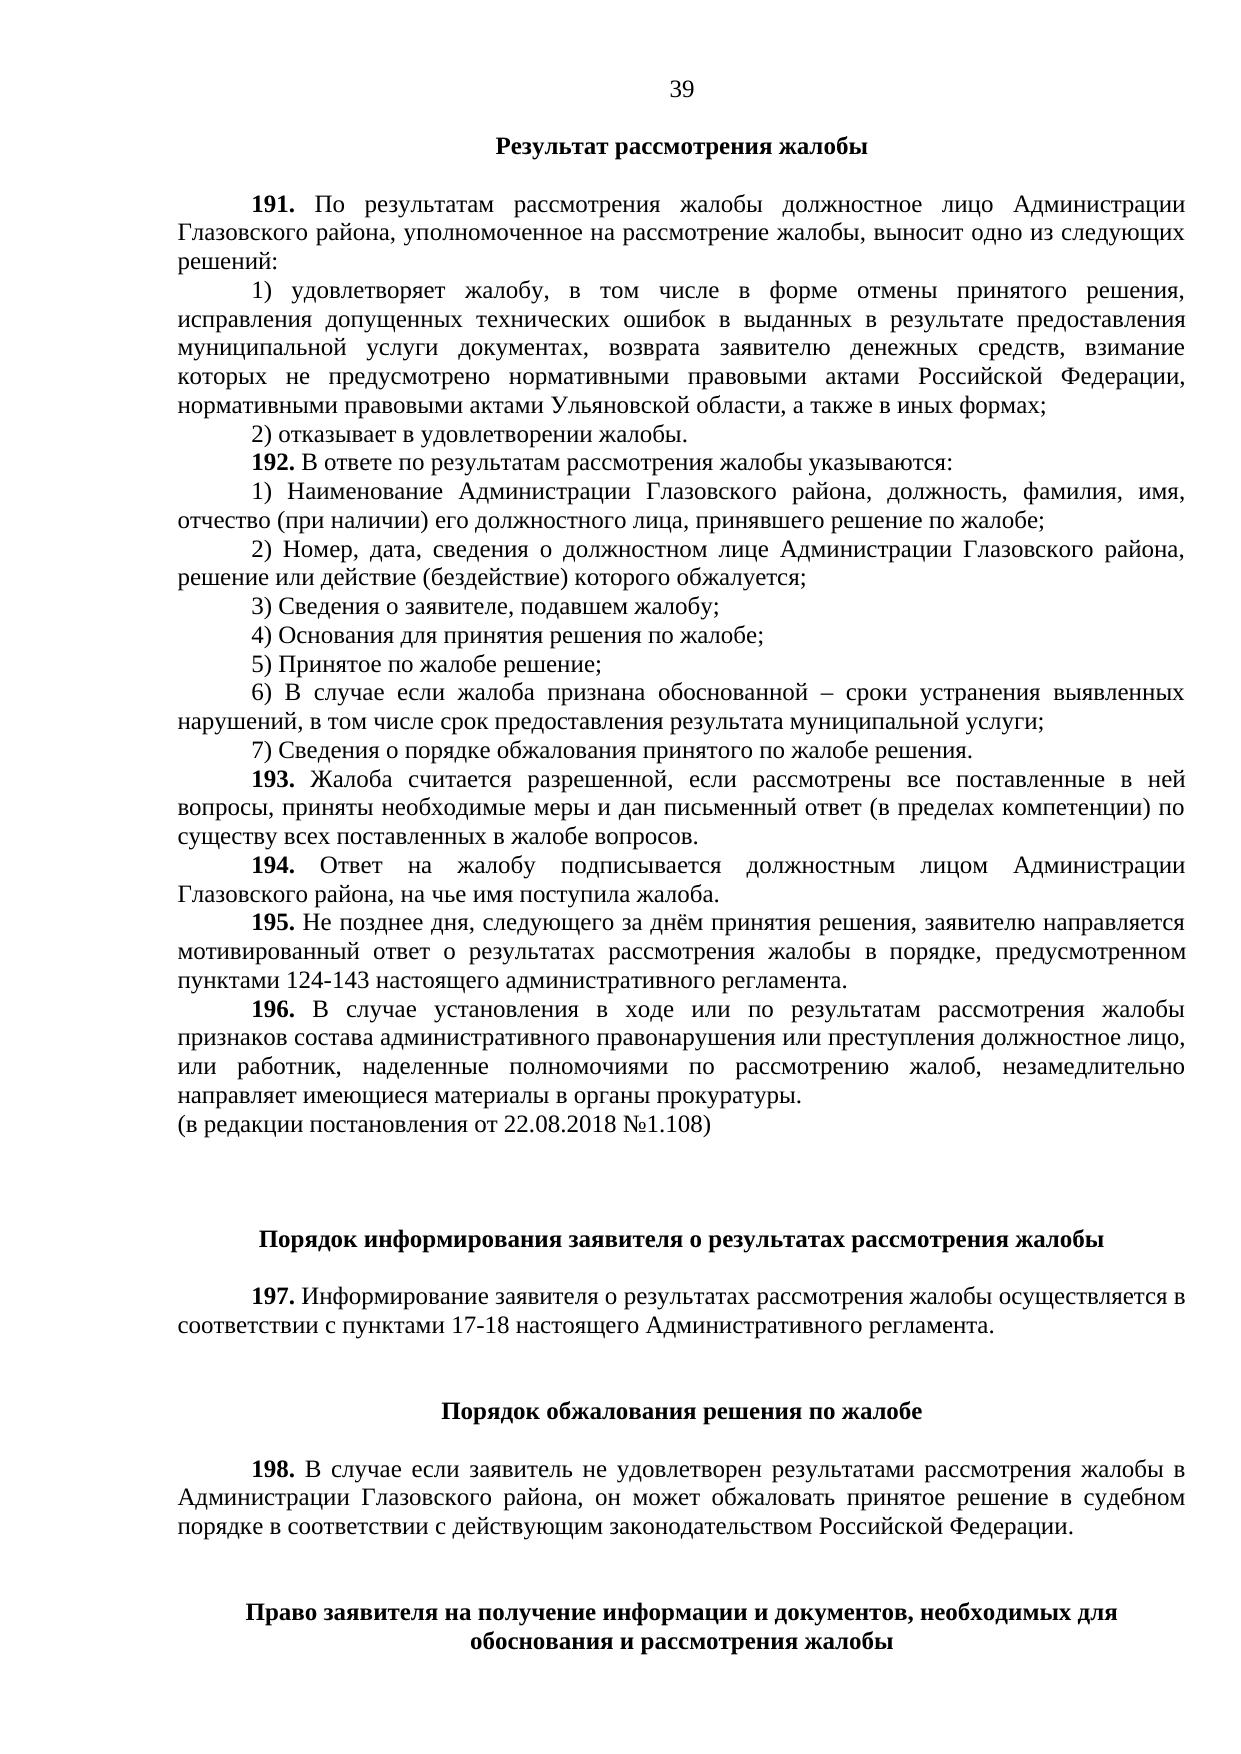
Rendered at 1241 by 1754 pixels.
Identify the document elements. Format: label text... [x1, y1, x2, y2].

text 1) удовлетворяет жалобу, в том числе в форме отмены принятого решения, исправления допущенных технических ошибок в выданных в результате предоставления муниципальной услуги документах, возврата заявителю денежных средств, взимание которых не предусмотрено нормативными правовыми актами Российской Федерации, нормативными правовыми актами Ульяновской области, а также в иных формах; [177, 275, 1186, 419]
text Порядок информирования заявителя о результатах рассмотрения жалобы [177, 1224, 1186, 1252]
text 3) Сведения о заявителе, подавшем жалобу; [177, 591, 1186, 620]
text 2) отказывает в удовлетворении жалобы. [177, 419, 1186, 447]
text 192. В ответе по результатам рассмотрения жалобы указываются: [177, 447, 1186, 476]
text 1) Наименование Администрации Глазовского района, должность, фамилия, имя, отчество (при наличии) его должностного лица, принявшего решение по жалобе; [177, 476, 1186, 534]
text 5) Принятое по жалобе решение; [177, 649, 1186, 677]
text Право заявителя на получение информации и документов, необходимых для обоснования и рассмотрения жалобы [177, 1597, 1186, 1655]
text 193. Жалоба считается разрешенной, если рассмотрены все поставленные в ней вопросы, приняты необходимые меры и дан письменный ответ (в пределах компетенции) по существу всех поставленных в жалобе вопросов. [177, 764, 1186, 850]
text 198. В случае если заявитель не удовлетворен результатами рассмотрения жалобы в Администрации Глазовского района, он может обжаловать принятое решение в судебном порядке в соответствии с действующим законодательством Российской Федерации. [177, 1454, 1186, 1540]
text 191. По результатам рассмотрения жалобы должностное лицо Администрации Глазовского района, уполномоченное на рассмотрение жалобы, выносит одно из следующих решений: [177, 189, 1186, 275]
text 196. В случае установления в ходе или по результатам рассмотрения жалобы признаков состава административного правонарушения или преступления должностное лицо, или работник, наделенные полномочиями по рассмотрению жалоб, незамедлительно направляет имеющиеся материалы в органы прокуратуры. [177, 994, 1186, 1109]
text 195. Не позднее дня, следующего за днём принятия решения, заявителю направляется мотивированный ответ о результатах рассмотрения жалобы в порядке, предусмотренном пунктами 124-143 настоящего административного регламента. [177, 907, 1186, 994]
text Результат рассмотрения жалобы [177, 131, 1186, 160]
text (в редакции постановления от 22.08.2018 №1.108) [177, 1109, 1186, 1137]
text Порядок обжалования решения по жалобе [177, 1396, 1186, 1425]
text 6) В случае если жалоба признана обоснованной – сроки устранения выявленных нарушений, в том числе срок предоставления результата муниципальной услуги; [177, 677, 1186, 735]
text 7) Сведения о порядке обжалования принятого по жалобе решения. [177, 735, 1186, 764]
text 197. Информирование заявителя о результатах рассмотрения жалобы осуществляется в соответствии с пунктами 17-18 настоящего Административного регламента. [177, 1281, 1186, 1339]
text 194. Ответ на жалобу подписывается должностным лицом Администрации Глазовского района, на чье имя поступила жалоба. [177, 850, 1186, 907]
text 4) Основания для принятия решения по жалобе; [177, 620, 1186, 649]
text 2) Номер, дата, сведения о должностном лице Администрации Глазовского района, решение или действие (бездействие) которого обжалуется; [177, 534, 1186, 591]
